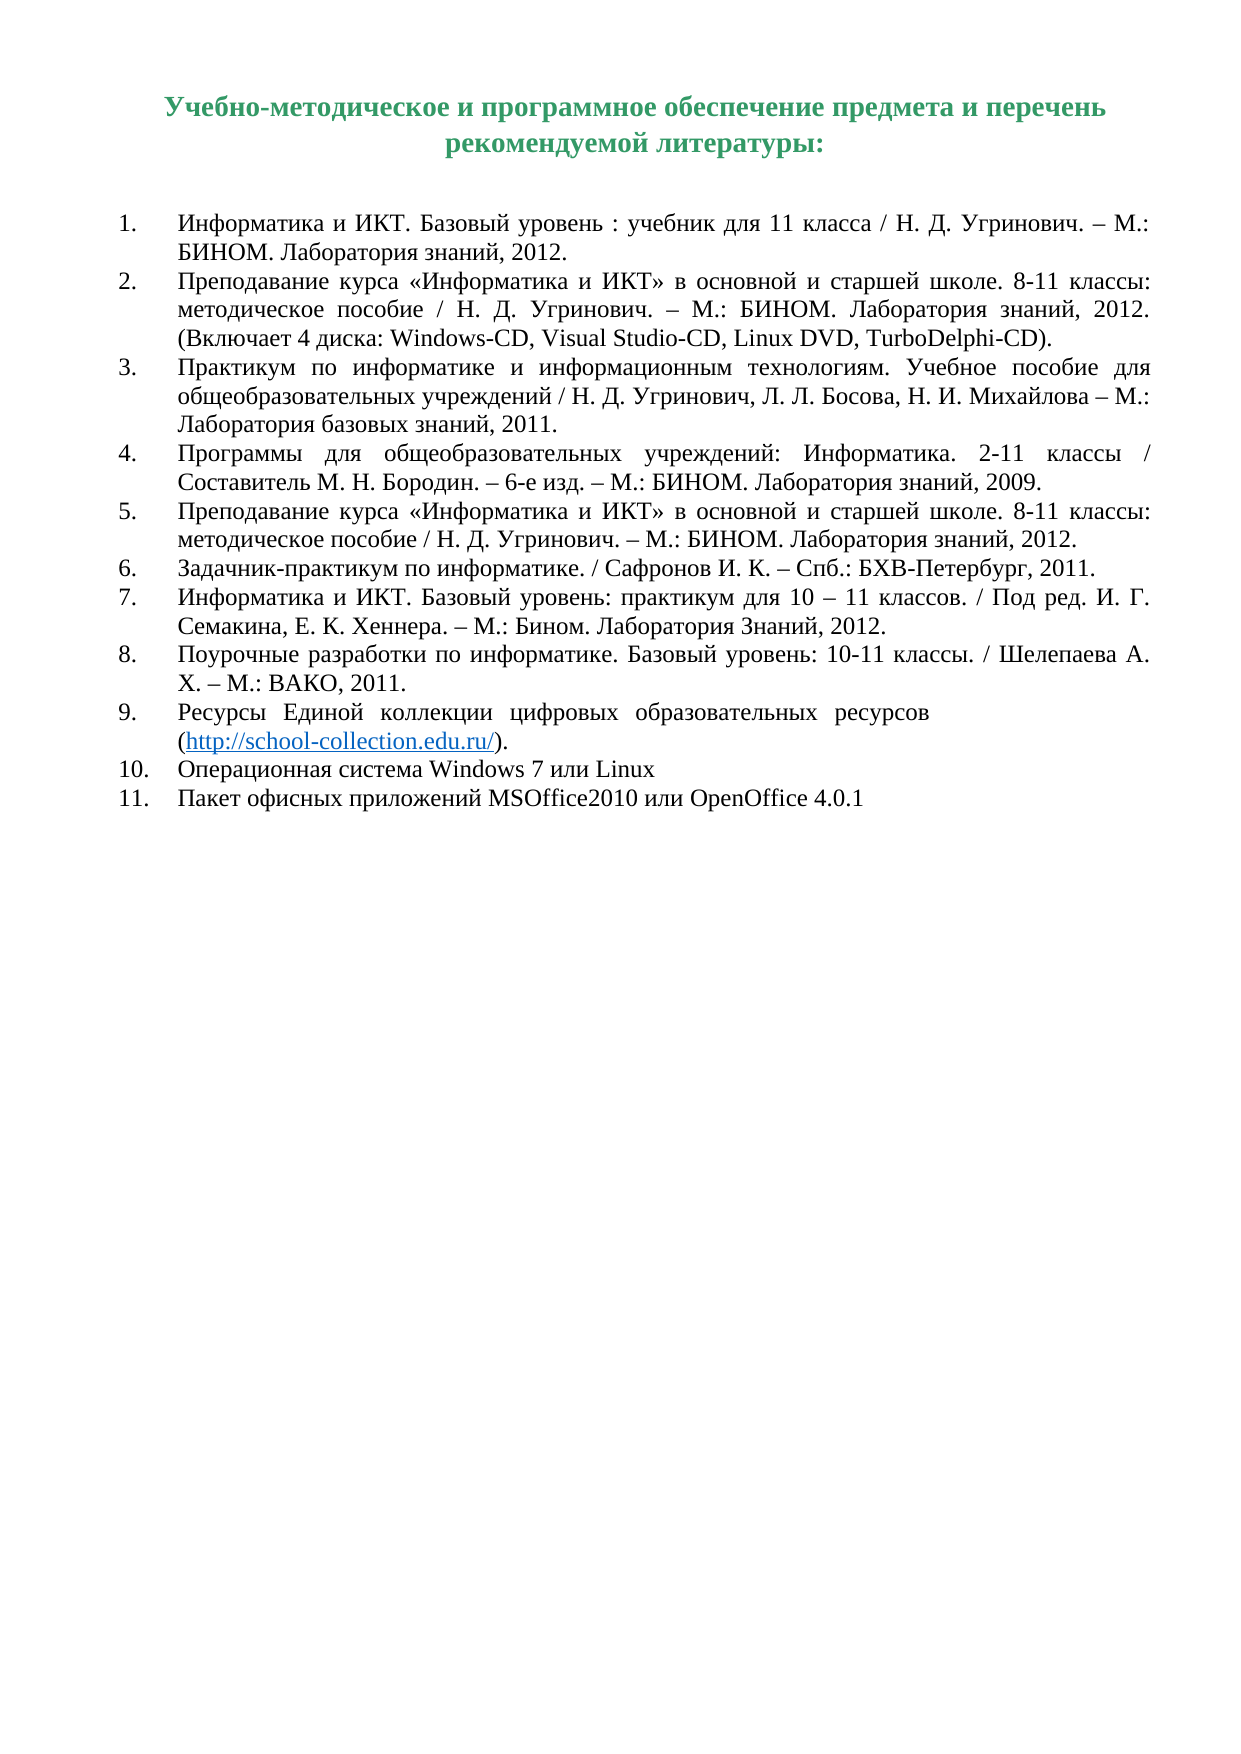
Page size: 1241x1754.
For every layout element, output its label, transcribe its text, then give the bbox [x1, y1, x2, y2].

list Пакет офисных приложений MSOffice2010 или OpenOffice 4.0.1 [118, 783, 1152, 812]
list Преподавание курса «Информатика и ИКТ» в основной и старшей школе. 8-11 классы: методическое пособие / Н. Д. Угринович. – М.: БИНОМ. Лаборатория знаний, 2012. (Включает 4 диска: Windows-CD, Visual Studio-CD, Linux DVD, TurboDelphi-CD). [118, 266, 1152, 352]
list Поурочные разработки по информатике. Базовый уровень: 10-11 классы. / Шелепаева А. Х. – М.: ВАКО, 2011. [118, 639, 1152, 697]
text Учебно-методическое и программное обеспечение предмета и перечень рекомендуемой литературы: [118, 89, 1152, 189]
list Практикум по информатике и информационным технологиям. Учебное пособие для общеобразовательных учреждений / Н. Д. Угринович, Л. Л. Босова, Н. И. Михайлова – М.: Лаборатория базовых знаний, 2011. [118, 352, 1152, 438]
list Преподавание курса «Информатика и ИКТ» в основной и старшей школе. 8-11 классы: методическое пособие / Н. Д. Угринович. – М.: БИНОМ. Лаборатория знаний, 2012. [118, 496, 1152, 553]
list Программы для общеобразовательных учреждений: Информатика. 2-11 классы / Составитель М. Н. Бородин. – 6-е изд. – М.: БИНОМ. Лаборатория знаний, 2009. [118, 438, 1152, 496]
list Операционная система Windows 7 или Linux [118, 754, 1152, 783]
list Ресурсы Единой коллекции цифровых образовательных ресурсов (http://school-collection.edu.ru/). [118, 697, 930, 754]
list Задачник-практикум по информатике. / Сафронов И. К. – Спб.: БХВ-Петербург, 2011. [118, 553, 1152, 582]
list Информатика и ИКТ. Базовый уровень: практикум для 10 – 11 классов. / Под ред. И. Г. Семакина, Е. К. Хеннера. – М.: Бином. Лаборатория Знаний, 2012. [118, 582, 1152, 639]
list Информатика и ИКТ. Базовый уровень : учебник для 11 класса / Н. Д. Угринович. – М.: БИНОМ. Лаборатория знаний, 2012. [118, 208, 1152, 266]
